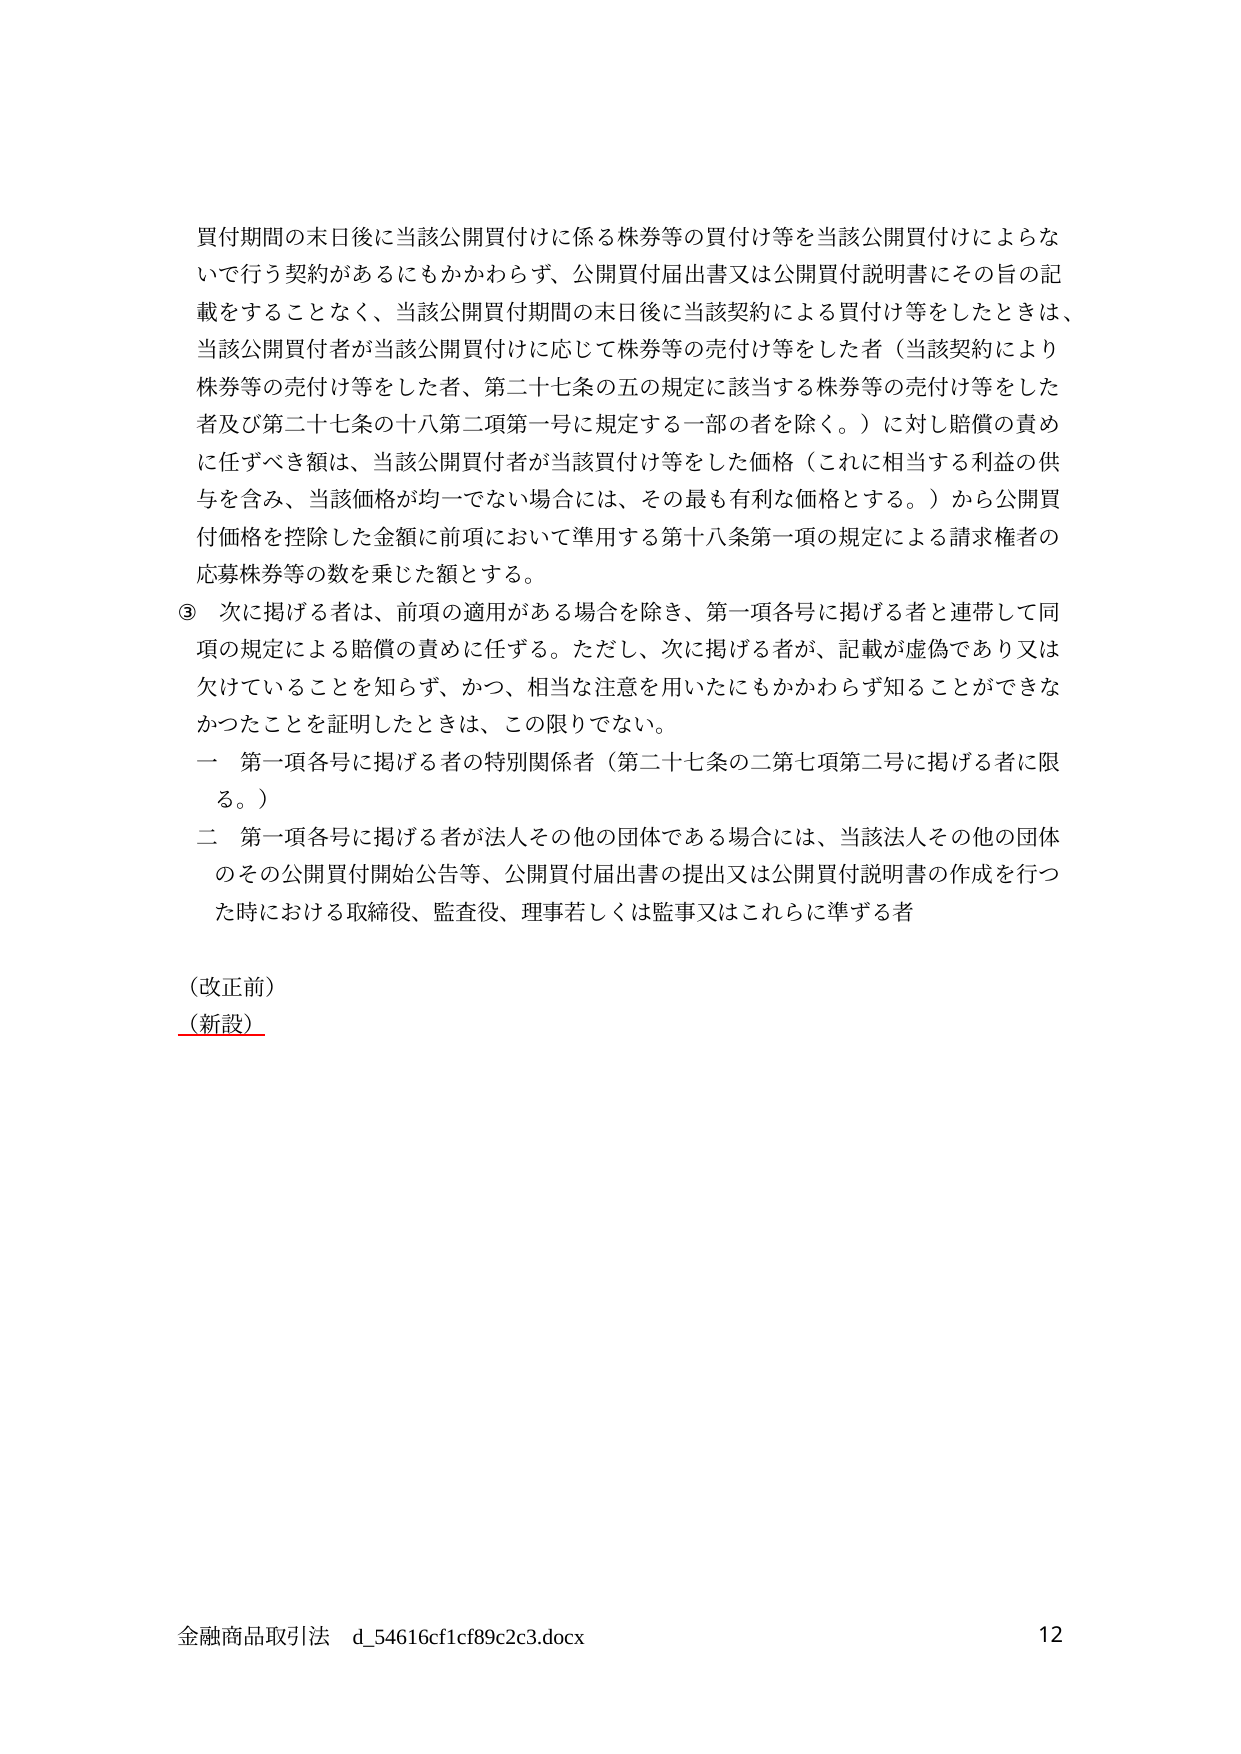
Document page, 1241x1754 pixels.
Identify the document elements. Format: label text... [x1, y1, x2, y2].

text ③ 次に掲げる者は、前項の適用がある場合を除き、第一項各号に掲げる者と連帯して同項の規定による賠償の責めに任ずる。ただし、次に掲げる者が、記載が虚偽であり又は欠けていることを知らず、かつ、相当な注意を用いたにもかかわらず知ることができなかつたことを証明したときは、この限りでない。 [177, 592, 1063, 742]
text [177, 217, 1063, 592]
text （改正前） [177, 967, 1063, 1004]
text 一 第一項各号に掲げる者の特別関係者（第二十七条の二第七項第二号に掲げる者に限る。） [196, 742, 1063, 817]
text （新設） [177, 1004, 1063, 1042]
text 二 第一項各号に掲げる者が法人その他の団体である場合には、当該法人その他の団体のその公開買付開始公告等、公開買付届出書の提出又は公開買付説明書の作成を行つた時における取締役、監査役、理事若しくは監事又はこれらに準ずる者 [196, 817, 1063, 929]
